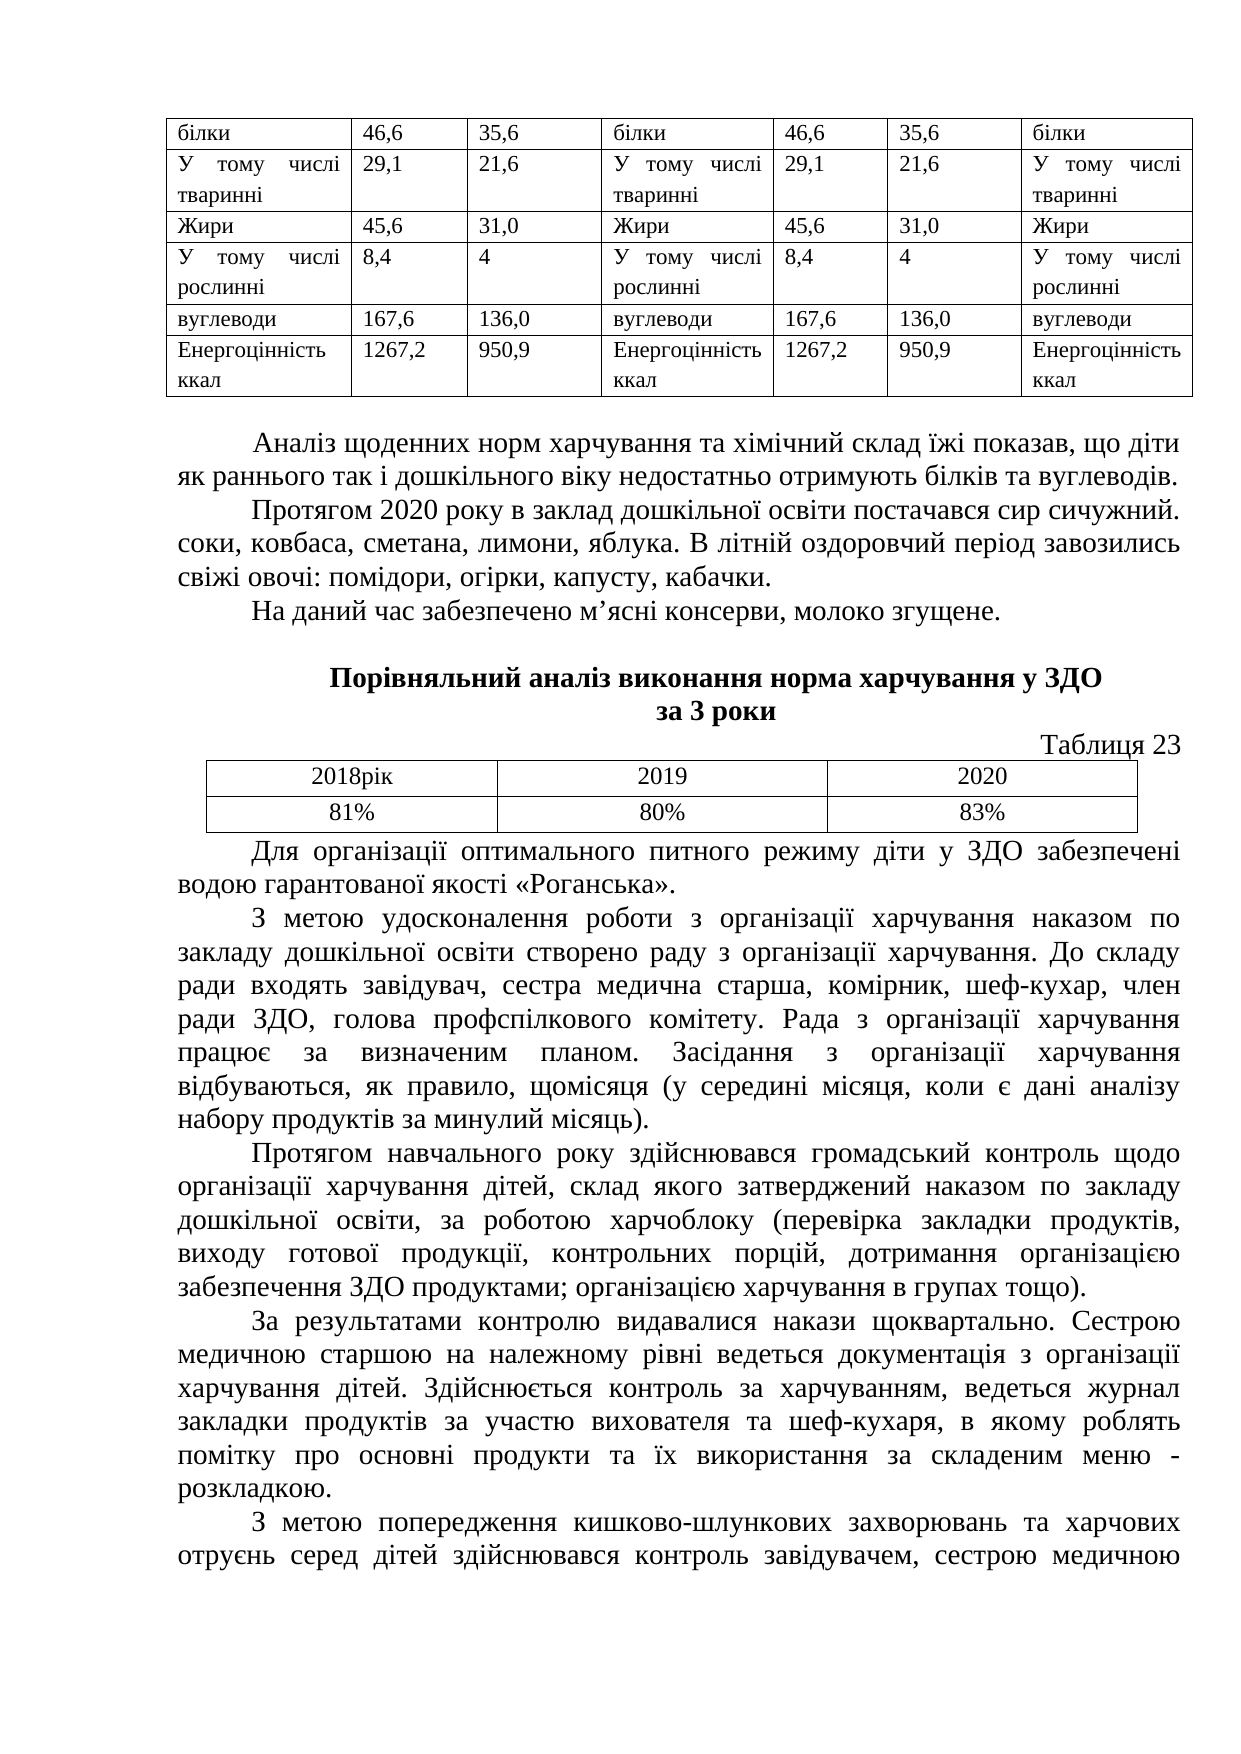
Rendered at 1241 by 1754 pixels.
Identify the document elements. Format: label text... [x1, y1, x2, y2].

table_cell 31,0 [888, 212, 1021, 242]
table_cell 8,4 [352, 243, 467, 303]
table_cell 46,6 [774, 119, 887, 149]
text З метою удосконалення роботи з організації харчування наказом по закладу дошкільної освіти створено раду з організації харчування. До складу ради входять завідувач, сестра медична старша, комірник, шеф-кухар, член ради ЗДО, голова профспілкового комітету. Рада з організації харчування працює за визначеним планом. Засідання з організації харчування відбуваються, як правило, щомісяця (у середині місяця, коли є дані аналізу набору продуктів за минулий місяць). [177, 900, 1181, 1135]
table_cell 1267,2 [774, 336, 887, 396]
table_cell 1267,2 [352, 336, 467, 396]
table_cell 29,1 [352, 150, 467, 211]
text Протягом 2020 року в заклад дошкільної освіти постачався сир сичужний. соки, ковбаса, сметана, лимони, яблука. В літній оздоровчий період завозились свіжі овочі: помідори, огірки, капусту, кабачки. [177, 492, 1181, 593]
table_cell білки [1022, 119, 1192, 149]
table_cell 35,6 [468, 119, 601, 149]
table_header 2019 [498, 761, 827, 796]
table_cell 21,6 [468, 150, 601, 211]
table_cell білки [602, 119, 773, 149]
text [177, 1504, 1181, 1571]
table_header 2020 [828, 761, 1137, 796]
table_cell У тому числі тваринні [167, 150, 351, 211]
table_cell Енергоцінність ккал [167, 336, 351, 396]
table_cell 167,6 [774, 305, 887, 335]
table_cell 83% [828, 797, 1137, 832]
table_cell Енергоцінність ккал [602, 336, 773, 396]
table_cell У тому числі рослинні [1022, 243, 1192, 303]
table_cell вуглеводи [167, 305, 351, 335]
table_cell Енергоцінність ккал [1022, 336, 1192, 396]
text Для організації оптимального питного режиму діти у ЗДО забезпечені водою гарантованої якості «Роганська». [177, 833, 1181, 900]
text Порівняльний аналіз виконання норма харчування у ЗДО [177, 660, 1181, 693]
table_cell 31,0 [468, 212, 601, 242]
table_cell 4 [888, 243, 1021, 303]
table_cell 46,6 [352, 119, 467, 149]
table_cell Жири [1022, 212, 1192, 242]
table_cell 167,6 [352, 305, 467, 335]
table_cell вуглеводи [1022, 305, 1192, 335]
table_cell 29,1 [774, 150, 887, 211]
table_cell 136,0 [468, 305, 601, 335]
table_cell білки [167, 119, 351, 149]
text Аналіз щоденних норм харчування та хімічний склад їжі показав, що діти як раннього так і дошкільного віку недостатньо отримують білків та вуглеводів. [177, 425, 1181, 492]
table_cell Жири [602, 212, 773, 242]
table_cell У тому числі рослинні [602, 243, 773, 303]
table_cell 45,6 [774, 212, 887, 242]
table_cell вуглеводи [602, 305, 773, 335]
text Протягом навчального року здійснювався громадський контроль щодо організації харчування дітей, склад якого затверджений наказом по закладу дошкільної освіти, за роботою харчоблоку (перевірка закладки продуктів, виходу готової продукції, контрольних порцій, дотримання організацією забезпечення ЗДО продуктами; організацією харчування в групах тощо). [177, 1135, 1181, 1303]
table_cell 950,9 [888, 336, 1021, 396]
table_cell 81% [207, 797, 497, 832]
table_cell Жири [167, 212, 351, 242]
table_cell У тому числі тваринні [1022, 150, 1192, 211]
table_cell У тому числі тваринні [602, 150, 773, 211]
text Таблиця 23 [177, 727, 1181, 760]
table_cell 45,6 [352, 212, 467, 242]
table_cell 950,9 [468, 336, 601, 396]
table_cell 4 [468, 243, 601, 303]
text За результатами контролю видавалися накази щоквартально. Сестрою медичною старшою на належному рівні ведеться документація з організації харчування дітей. Здійснюється контроль за харчуванням, ведеться журнал закладки продуктів за участю вихователя та шеф-кухаря, в якому роблять помітку про основні продукти та їх використання за складеним меню - розкладкою. [177, 1303, 1181, 1504]
table_cell 136,0 [888, 305, 1021, 335]
text На даний час забезпечено м’ясні консерви, молоко згущене. [177, 593, 1181, 626]
table_cell 21,6 [888, 150, 1021, 211]
table_header 2018рік [207, 761, 497, 796]
table_cell 80% [498, 797, 827, 832]
text за 3 роки [177, 693, 1181, 727]
table_cell У тому числі рослинні [167, 243, 351, 303]
table_cell 35,6 [888, 119, 1021, 149]
table_cell 8,4 [774, 243, 887, 303]
